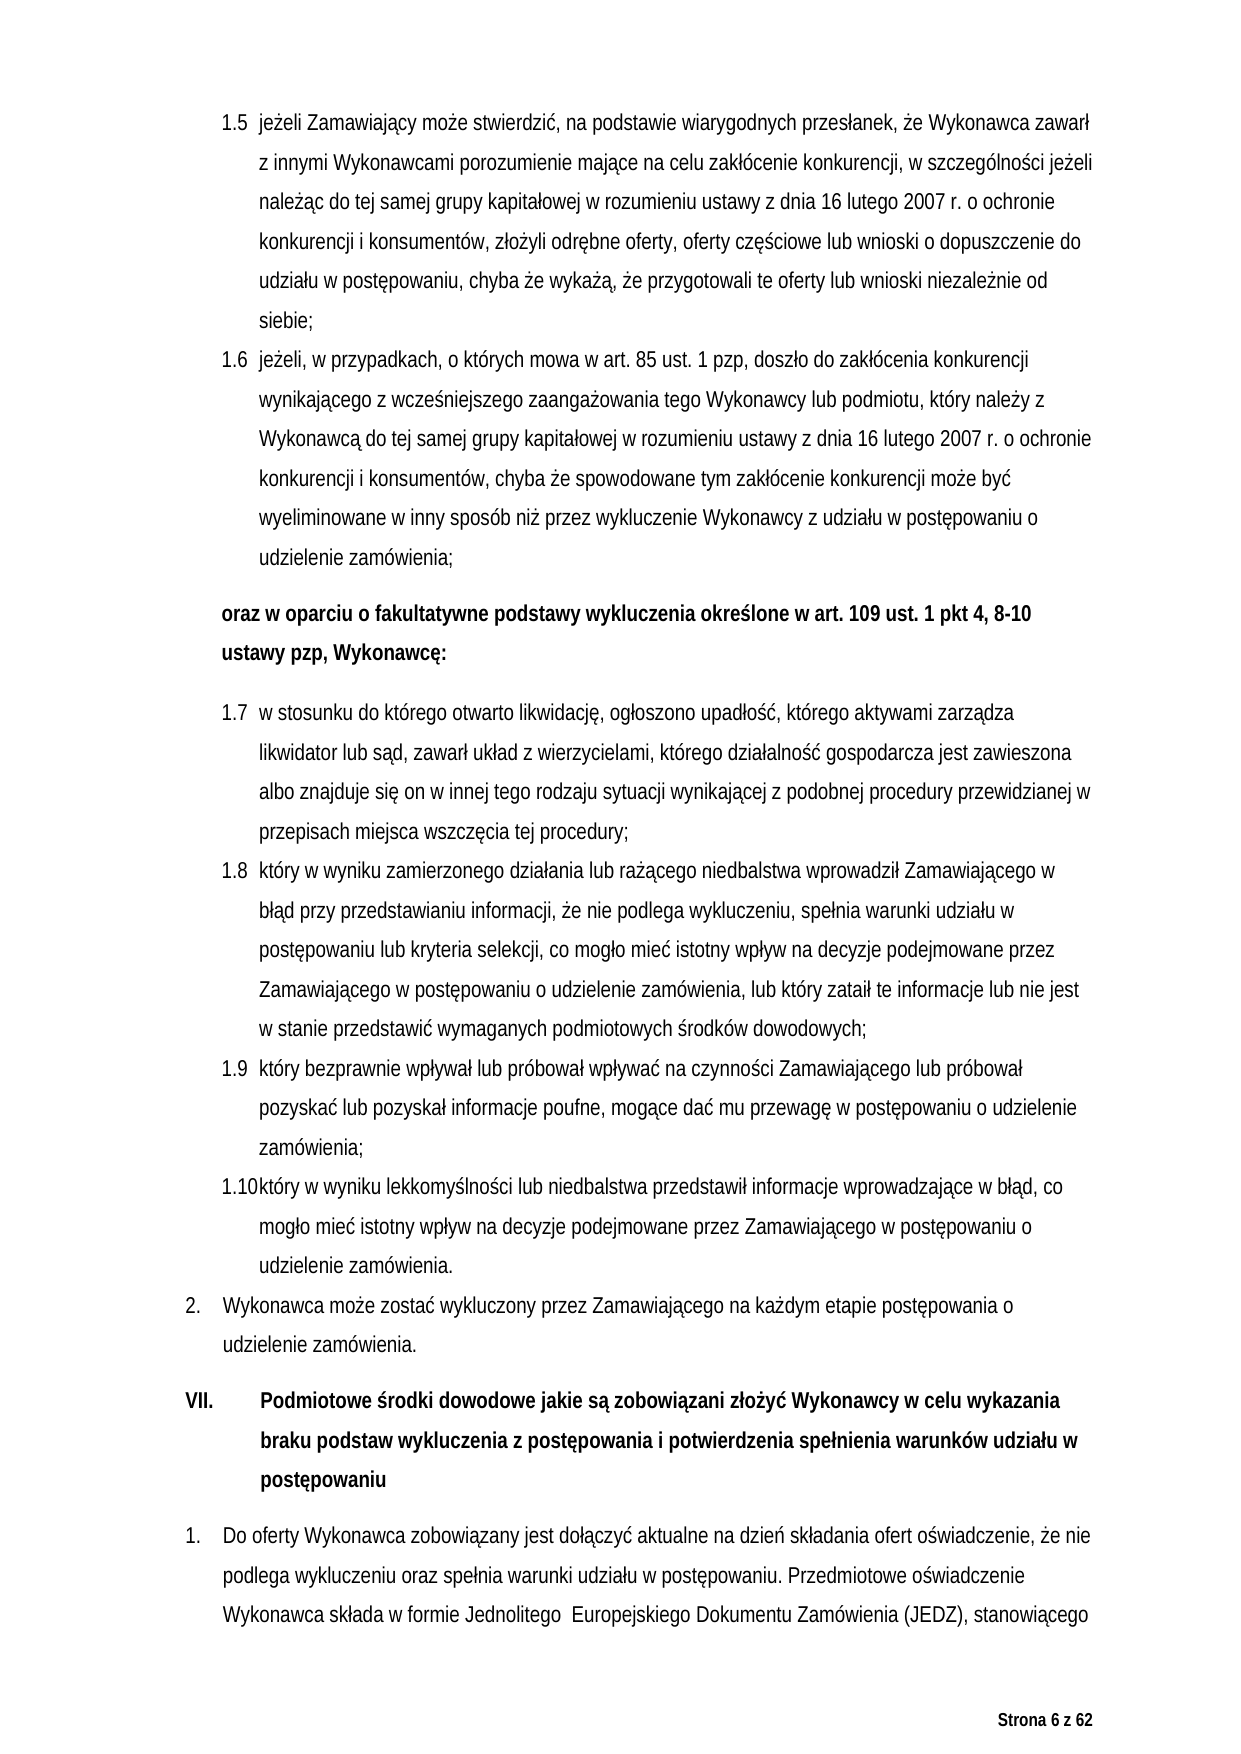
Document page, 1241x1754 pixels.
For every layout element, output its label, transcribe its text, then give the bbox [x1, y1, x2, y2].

list który w wyniku lekkomyślności lub niedbalstwa przedstawił informacje wprowadzające w błąd, co mogło mieć istotny wpływ na decyzje podejmowane przez Zamawiającego w postępowaniu o udzielenie zamówienia. [221, 1173, 1092, 1278]
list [185, 1522, 1092, 1628]
text oraz w oparciu o fakultatywne podstawy wykluczenia określone w art. 109 ust. 1 pkt 4, 8-10 ustawy pzp, Wykonawcę: [221, 599, 1092, 665]
list Podmiotowe środki dowodowe jakie są zobowiązani złożyć Wykonawcy w celu wykazania braku podstaw wykluczenia z postępowania i potwierdzenia spełnienia warunków udziału w postępowaniu [185, 1387, 1092, 1492]
list który w wyniku zamierzonego działania lub rażącego niedbalstwa wprowadził Zamawiającego w błąd przy przedstawianiu informacji, że nie podlega wykluczeniu, spełnia warunki udziału w postępowaniu lub kryteria selekcji, co mogło mieć istotny wpływ na decyzje podejmowane przez Zamawiającego w postępowaniu o udzielenie zamówienia, lub który zataił te informacje lub nie jest w stanie przedstawić wymaganych podmiotowych środków dowodowych; [221, 857, 1092, 1042]
list który bezprawnie wpływał lub próbował wpływać na czynności Zamawiającego lub próbował pozyskać lub pozyskał informacje poufne, mogące dać mu przewagę w postępowaniu o udzielenie zamówienia; [221, 1055, 1092, 1160]
list w stosunku do którego otwarto likwidację, ogłoszono upadłość, którego aktywami zarządza likwidator lub sąd, zawarł układ z wierzycielami, którego działalność gospodarcza jest zawieszona albo znajduje się on w innej tego rodzaju sytuacji wynikającej z podobnej procedury przewidzianej w przepisach miejsca wszczęcia tej procedury; [221, 699, 1092, 844]
list jeżeli, w przypadkach, o których mowa w art. 85 ust. 1 pzp, doszło do zakłócenia konkurencji wynikającego z wcześniejszego zaangażowania tego Wykonawcy lub podmiotu, który należy z Wykonawcą do tej samej grupy kapitałowej w rozumieniu ustawy z dnia 16 lutego 2007 r. o ochronie konkurencji i konsumentów, chyba że spowodowane tym zakłócenie konkurencji może być wyeliminowane w inny sposób niż przez wykluczenie Wykonawcy z udziału w postępowaniu o udzielenie zamówienia; [221, 346, 1092, 570]
list jeżeli Zamawiający może stwierdzić, na podstawie wiarygodnych przesłanek, że Wykonawca zawarł z innymi Wykonawcami porozumienie mające na celu zakłócenie konkurencji, w szczególności jeżeli należąc do tej samej grupy kapitałowej w rozumieniu ustawy z dnia 16 lutego 2007 r. o ochronie konkurencji i konsumentów, złożyli odrębne oferty, oferty częściowe lub wnioski o dopuszczenie do udziału w postępowaniu, chyba że wykażą, że przygotowali te oferty lub wnioski niezależnie od siebie; [221, 109, 1092, 333]
list Wykonawca może zostać wykluczony przez Zamawiającego na każdym etapie postępowania o udzielenie zamówienia. [185, 1292, 1092, 1357]
